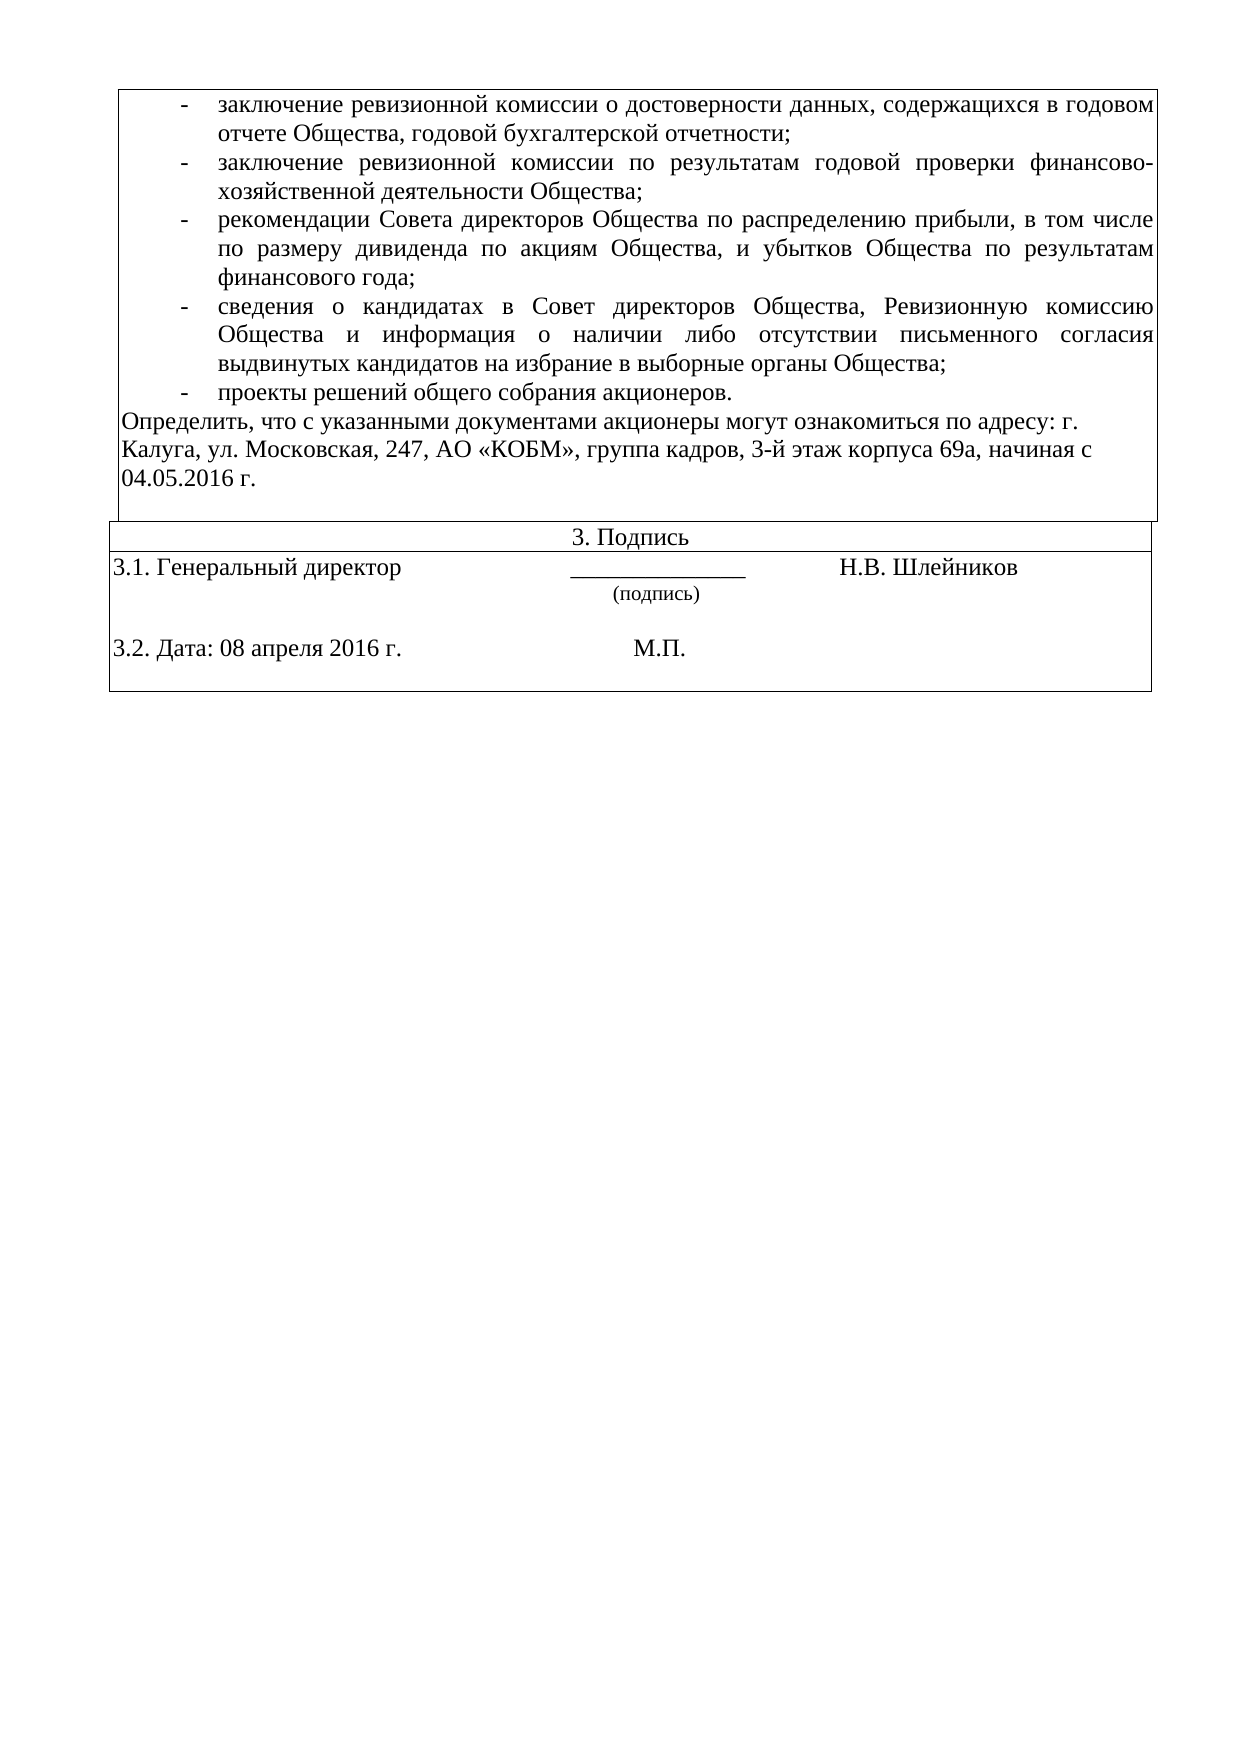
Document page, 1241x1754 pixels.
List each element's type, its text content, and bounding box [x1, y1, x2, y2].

table_cell 3.1. Генеральный директор ______________ Н.В. Шлейников (подпись) 3.2. Дата: 08 апреля 2016 г. М.П. [110, 552, 1151, 691]
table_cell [119, 90, 1157, 521]
table_cell 3. Подпись [110, 522, 1151, 551]
